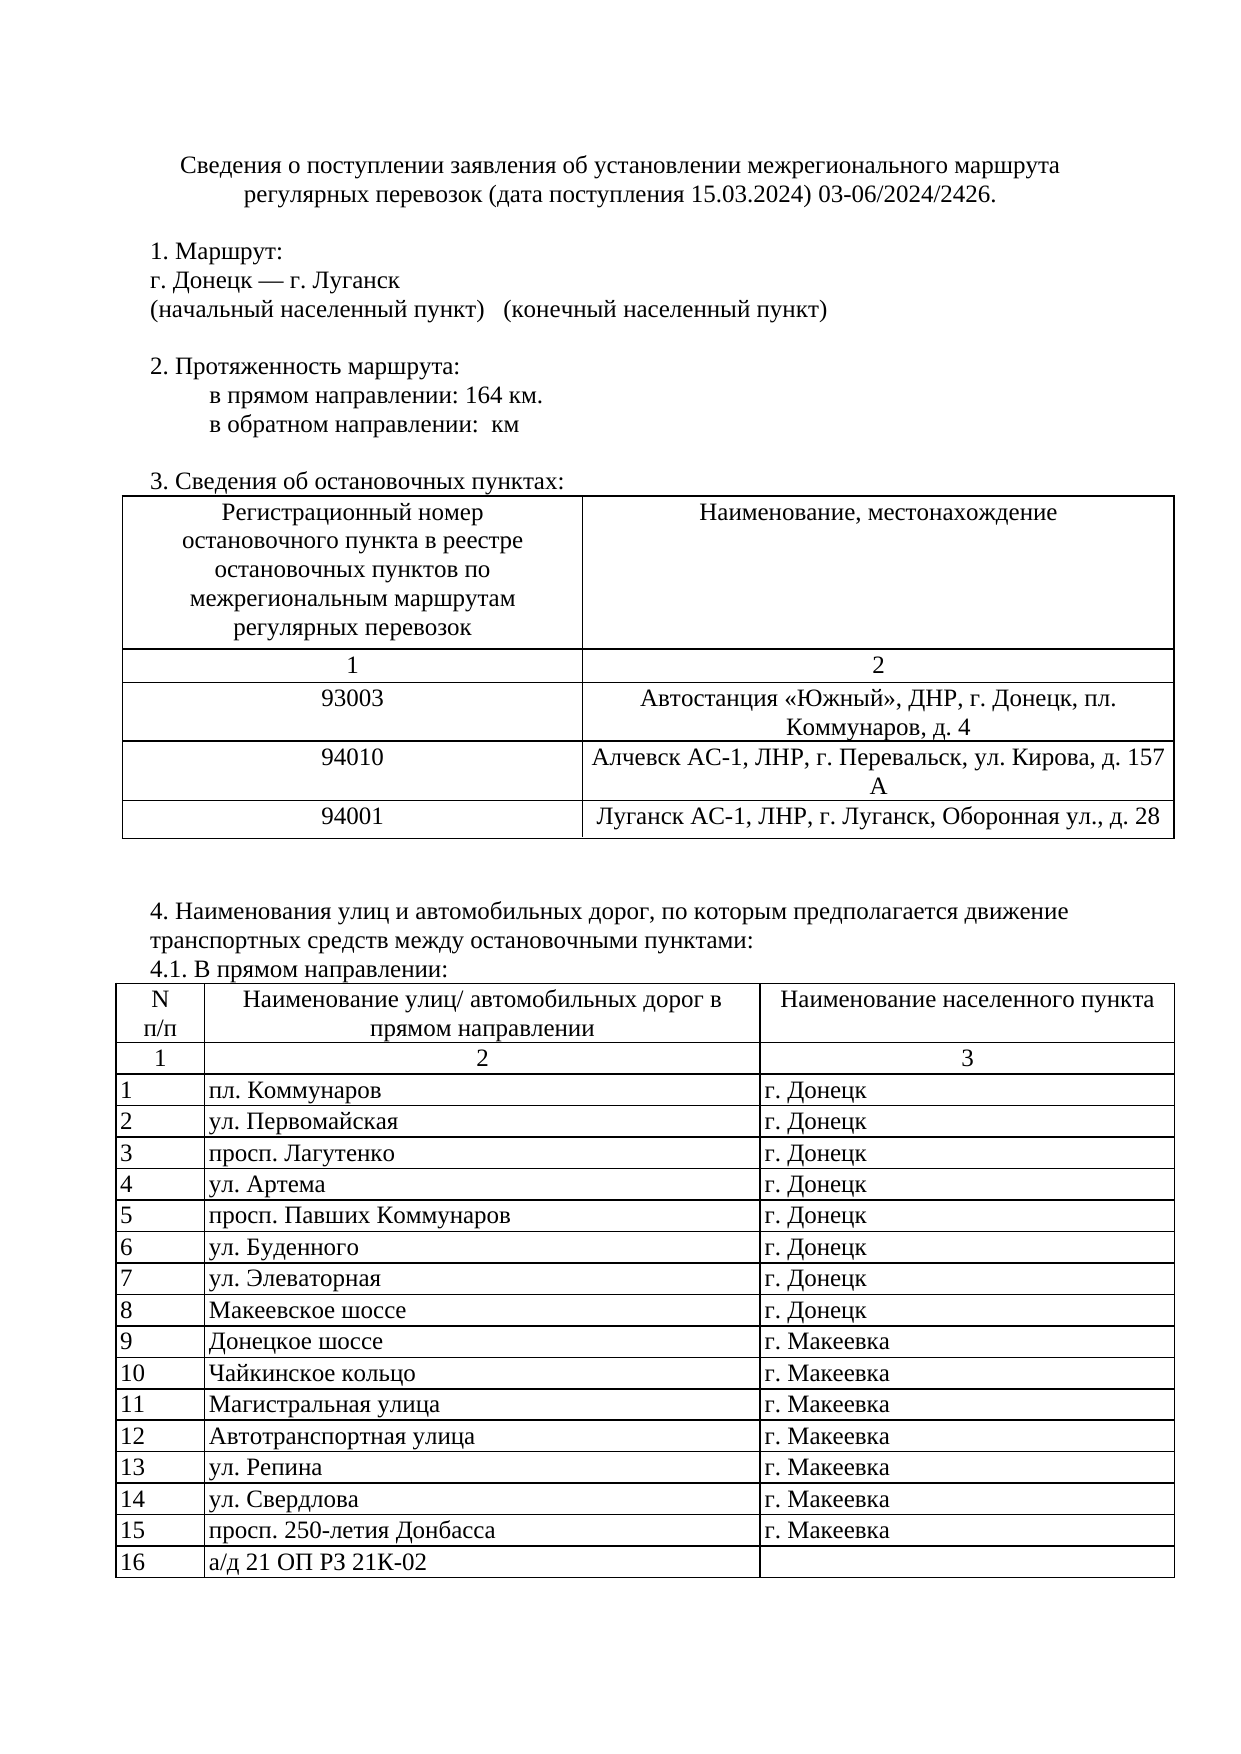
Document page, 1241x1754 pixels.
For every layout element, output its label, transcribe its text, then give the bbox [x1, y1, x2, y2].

table_cell 15 [117, 1515, 204, 1545]
table_cell Автостанция «Южный», ДНР, г. Донецк, пл. Коммунаров, д. 4 [583, 683, 1173, 740]
table_cell 14 [117, 1484, 204, 1514]
text 4. Наименования улиц и автомобильных дорог, по которым предполагается движение транспортных средств между остановочными пунктами: [150, 896, 1090, 954]
table_cell г. Донецк [761, 1295, 1174, 1325]
table_cell г. Макеевка [761, 1515, 1174, 1545]
table_cell 7 [117, 1264, 204, 1293]
table_cell 16 [117, 1547, 204, 1577]
text Сведения о поступлении заявления об установлении межрегионального маршрута регулярных перевозок (дата поступления 15.03.2024) 03-06/2024/2426. [150, 150, 1090, 207]
table_header Наименование, местонахождение [583, 497, 1173, 648]
table_cell 3 [117, 1138, 204, 1168]
table_cell Алчевск АС-1, ЛНР, г. Перевальск, ул. Кирова, д. 157 А [583, 742, 1173, 799]
table_cell 5 [117, 1201, 204, 1231]
table_cell ул. Буденного [205, 1232, 759, 1262]
table_cell 6 [117, 1232, 204, 1262]
text 4.1. В прямом направлении: [150, 954, 1090, 983]
table_cell ул. Элеваторная [205, 1264, 759, 1293]
table_cell 2 [205, 1043, 759, 1073]
table_cell Чайкинское кольцо [205, 1358, 759, 1388]
table_cell 94001 [123, 801, 582, 837]
table_cell 93003 [123, 683, 582, 740]
text в обратном направлении: км [150, 409, 1090, 437]
table_cell 11 [117, 1390, 204, 1419]
table_header N п/п [117, 984, 204, 1042]
table_cell г. Донецк [761, 1169, 1174, 1199]
table_cell 1 [123, 650, 582, 681]
table_cell а/д 21 ОП РЗ 21К-02 [205, 1547, 759, 1577]
table_cell г. Донецк [761, 1138, 1174, 1168]
table_cell просп. 250-летия Донбасса [205, 1515, 759, 1545]
table_cell г. Макеевка [761, 1358, 1174, 1388]
table_header Наименование населенного пункта [761, 984, 1174, 1042]
text в прямом направлении: 164 км. [150, 380, 1090, 409]
text 3. Сведения об остановочных пунктах: [150, 466, 1090, 495]
table_cell [761, 1547, 1174, 1577]
text 2. Протяженность маршрута: [150, 351, 1090, 380]
table_cell Донецкое шоссе [205, 1327, 759, 1356]
table_cell ул. Свердлова [205, 1484, 759, 1514]
table_cell г. Донецк [761, 1201, 1174, 1231]
table_cell Магистральная улица [205, 1390, 759, 1419]
table_cell г. Макеевка [761, 1484, 1174, 1514]
table_header Регистрационный номер остановочного пункта в реестре остановочных пунктов по межрегиональным маршрутам регулярных перевозок [123, 497, 582, 648]
table_cell 12 [117, 1421, 204, 1451]
table_cell 9 [117, 1327, 204, 1356]
table_cell г. Донецк [761, 1075, 1174, 1105]
table_cell пл. Коммунаров [205, 1075, 759, 1105]
text 1. Маршрут: [150, 236, 1090, 265]
text (начальный населенный пункт) (конечный населенный пункт) [150, 294, 1090, 322]
table_cell просп. Лагутенко [205, 1138, 759, 1168]
table_cell 4 [117, 1169, 204, 1199]
table_cell г. Донецк [761, 1232, 1174, 1262]
table_cell 94010 [123, 742, 582, 799]
table_cell 1 [117, 1043, 204, 1073]
table_cell 3 [761, 1043, 1174, 1073]
table_cell Луганск АС-1, ЛНР, г. Луганск, Оборонная ул., д. 28 [583, 801, 1173, 837]
table_header Наименование улиц/ автомобильных дорог в прямом направлении [205, 984, 759, 1042]
table_cell 2 [583, 650, 1173, 681]
table_cell г. Донецк [761, 1106, 1174, 1136]
text г. Донецк — г. Луганск [150, 265, 1090, 294]
table_cell Автотранспортная улица [205, 1421, 759, 1451]
table_cell ул. Репина [205, 1452, 759, 1482]
table_cell 13 [117, 1452, 204, 1482]
table_cell 8 [117, 1295, 204, 1325]
table_cell ул. Артема [205, 1169, 759, 1199]
table_cell г. Донецк [761, 1264, 1174, 1293]
table_cell просп. Павших Коммунаров [205, 1201, 759, 1231]
table_cell г. Макеевка [761, 1327, 1174, 1356]
table_cell 1 [117, 1075, 204, 1105]
table_cell ул. Первомайская [205, 1106, 759, 1136]
table_cell 2 [117, 1106, 204, 1136]
table_cell г. Макеевка [761, 1421, 1174, 1451]
table_cell Макеевское шоссе [205, 1295, 759, 1325]
table_cell 10 [117, 1358, 204, 1388]
table_cell г. Макеевка [761, 1390, 1174, 1419]
table_cell г. Макеевка [761, 1452, 1174, 1482]
